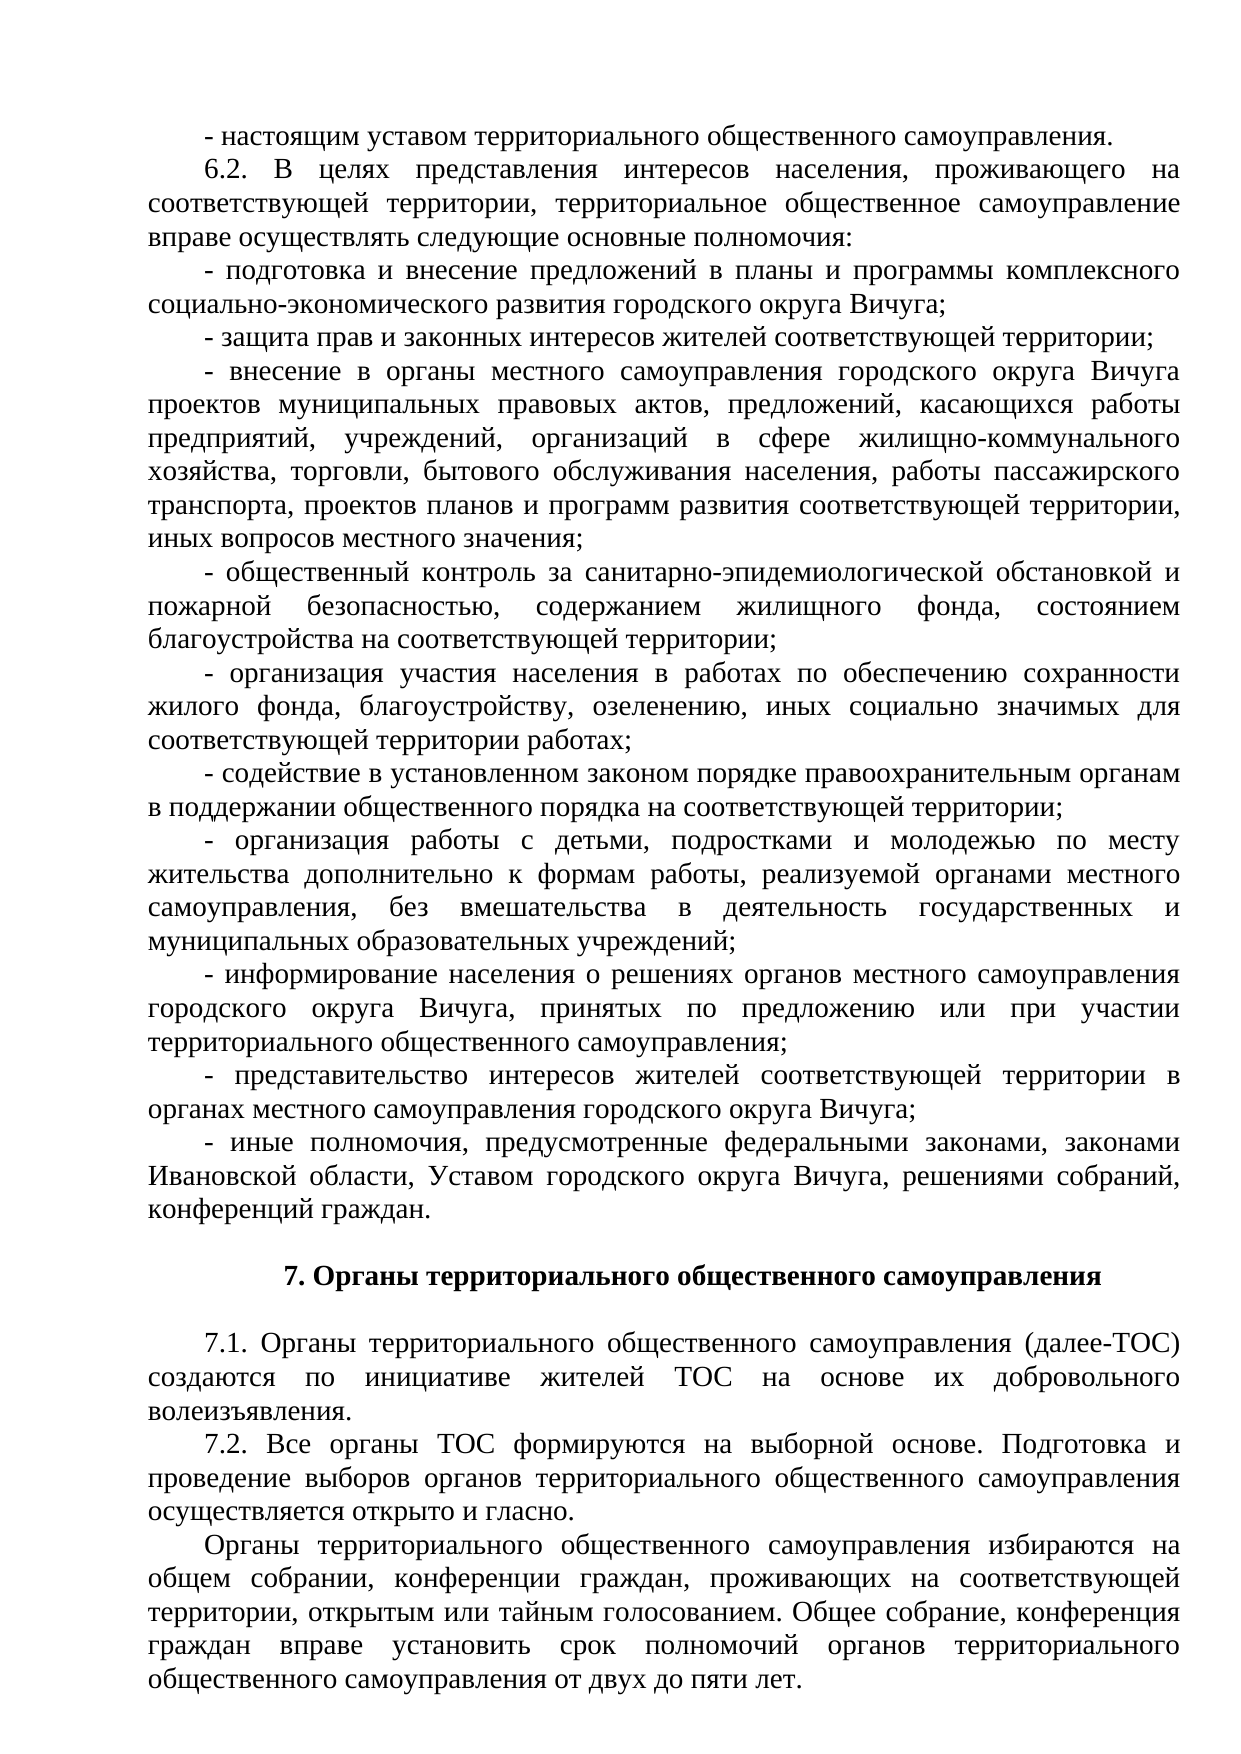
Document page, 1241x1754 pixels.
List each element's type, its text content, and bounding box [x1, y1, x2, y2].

text 7.1. Органы территориального общественного самоуправления (далее-ТОС) создаются по инициативе жителей ТОС на основе их добровольного волеизъявления. [148, 1326, 1181, 1426]
text - представительство интересов жителей соответствующей территории в органах местного самоуправления городского округа Вичуга; [148, 1057, 1181, 1124]
text 6.2. В целях представления интересов населения, проживающего на соответствующей территории, территориальное общественное самоуправление вправе осуществлять следующие основные полномочия: [148, 152, 1181, 252]
text - организация участия населения в работах по обеспечению сохранности жилого фонда, благоустройству, озеленению, иных социально значимых для соответствующей территории работах; [148, 655, 1181, 755]
text 7. Органы территориального общественного самоуправления [148, 1258, 1181, 1292]
text - внесение в органы местного самоуправления городского округа Вичуга проектов муниципальных правовых актов, предложений, касающихся работы предприятий, учреждений, организаций в сфере жилищно-коммунального хозяйства, торговли, бытового обслуживания населения, работы пассажирского транспорта, проектов планов и программ развития соответствующей территории, иных вопросов местного значения; [148, 353, 1181, 554]
text - иные полномочия, предусмотренные федеральными законами, законами Ивановской области, Уставом городского округа Вичуга, решениями собраний, конференций граждан. [148, 1124, 1181, 1225]
text - содействие в установленном законом порядке правоохранительным органам в поддержании общественного порядка на соответствующей территории; [148, 755, 1181, 822]
text - защита прав и законных интересов жителей соответствующей территории; [148, 319, 1181, 353]
text Органы территориального общественного самоуправления избираются на общем собрании, конференции граждан, проживающих на соответствующей территории, открытым или тайным голосованием. Общее собрание, конференция граждан вправе установить срок полномочий органов территориального общественного самоуправления от двух до пяти лет. [148, 1527, 1181, 1694]
text - информирование населения о решениях органов местного самоуправления городского округа Вичуга, принятых по предложению или при участии территориального общественного самоуправления; [148, 957, 1181, 1057]
text - настоящим уставом территориального общественного самоуправления. [148, 118, 1181, 152]
text - организация работы с детьми, подростками и молодежью по месту жительства дополнительно к формам работы, реализуемой органами местного самоуправления, без вмешательства в деятельность государственных и муниципальных образовательных учреждений; [148, 822, 1181, 957]
text - общественный контроль за санитарно-эпидемиологической обстановкой и пожарной безопасностью, содержанием жилищного фонда, состоянием благоустройства на соответствующей территории; [148, 554, 1181, 655]
text - подготовка и внесение предложений в планы и программы комплексного социально-экономического развития городского округа Вичуга; [148, 252, 1181, 319]
text 7.2. Все органы ТОС формируются на выборной основе. Подготовка и проведение выборов органов территориального общественного самоуправления осуществляется открыто и гласно. [148, 1426, 1181, 1527]
